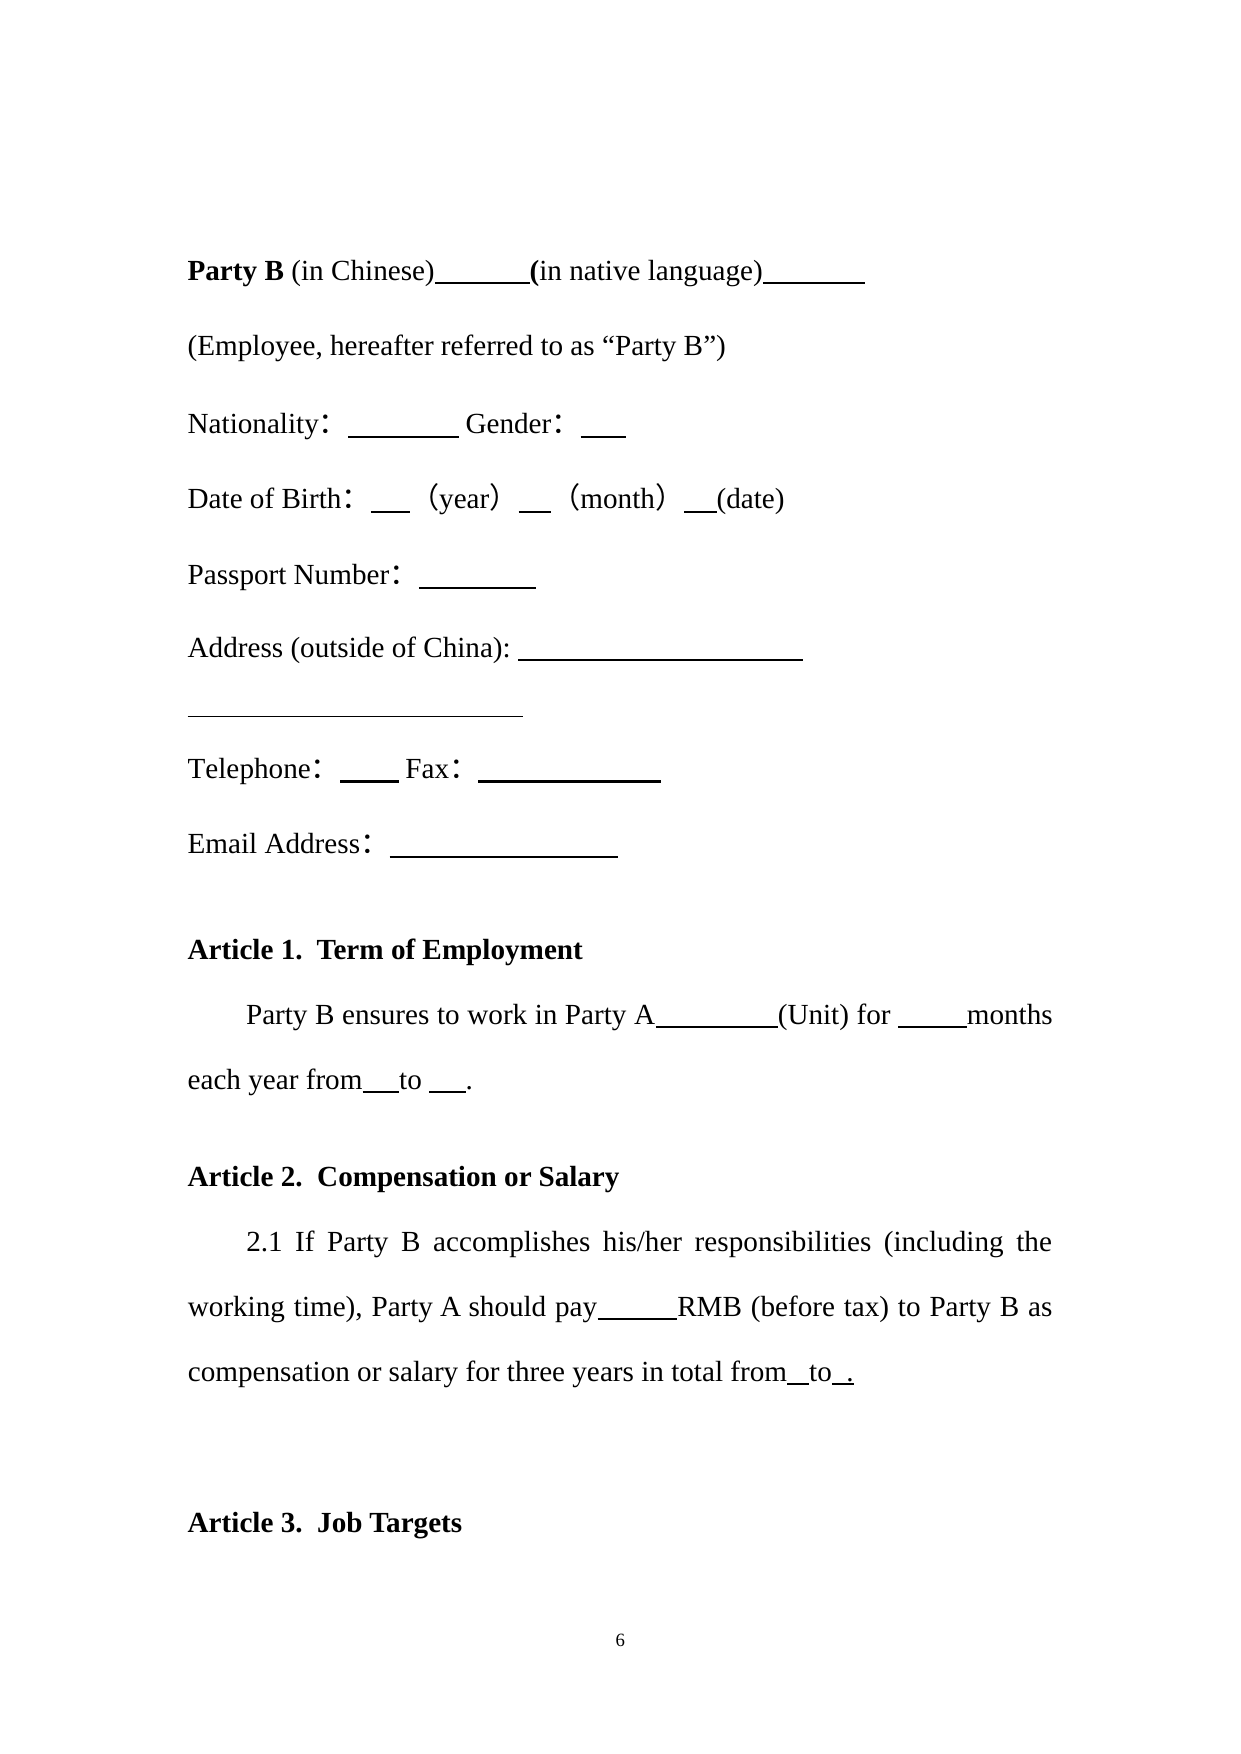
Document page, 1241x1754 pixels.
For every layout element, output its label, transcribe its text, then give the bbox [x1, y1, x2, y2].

text 2.1 If Party B accomplishes his/her responsibilities (including the working time), Party A should pay RMB (before tax) to Party B as compensation or salary for three years in total from to . [188, 1209, 1053, 1404]
text Email Address： [187, 808, 1053, 873]
text Address (outside of China): [187, 614, 1053, 679]
text Nationality： Gender： [187, 388, 1053, 453]
text Telephone： Fax： [187, 733, 1053, 798]
text Article 3. Job Targets [187, 1489, 1053, 1554]
text Passport Number： [187, 539, 1053, 604]
text Party B (in Chinese) (in native language) [187, 237, 1053, 302]
text Date of Birth： （year） （month） (date) [187, 464, 1053, 529]
text Article 2. Compensation or Salary [187, 1144, 1053, 1209]
text (Employee, hereafter referred to as “Party B”) [187, 313, 1053, 378]
text Article 1. Term of Employment [187, 916, 1053, 981]
text Party B ensures to work in Party A (Unit) for months each year from to . [187, 981, 1053, 1111]
